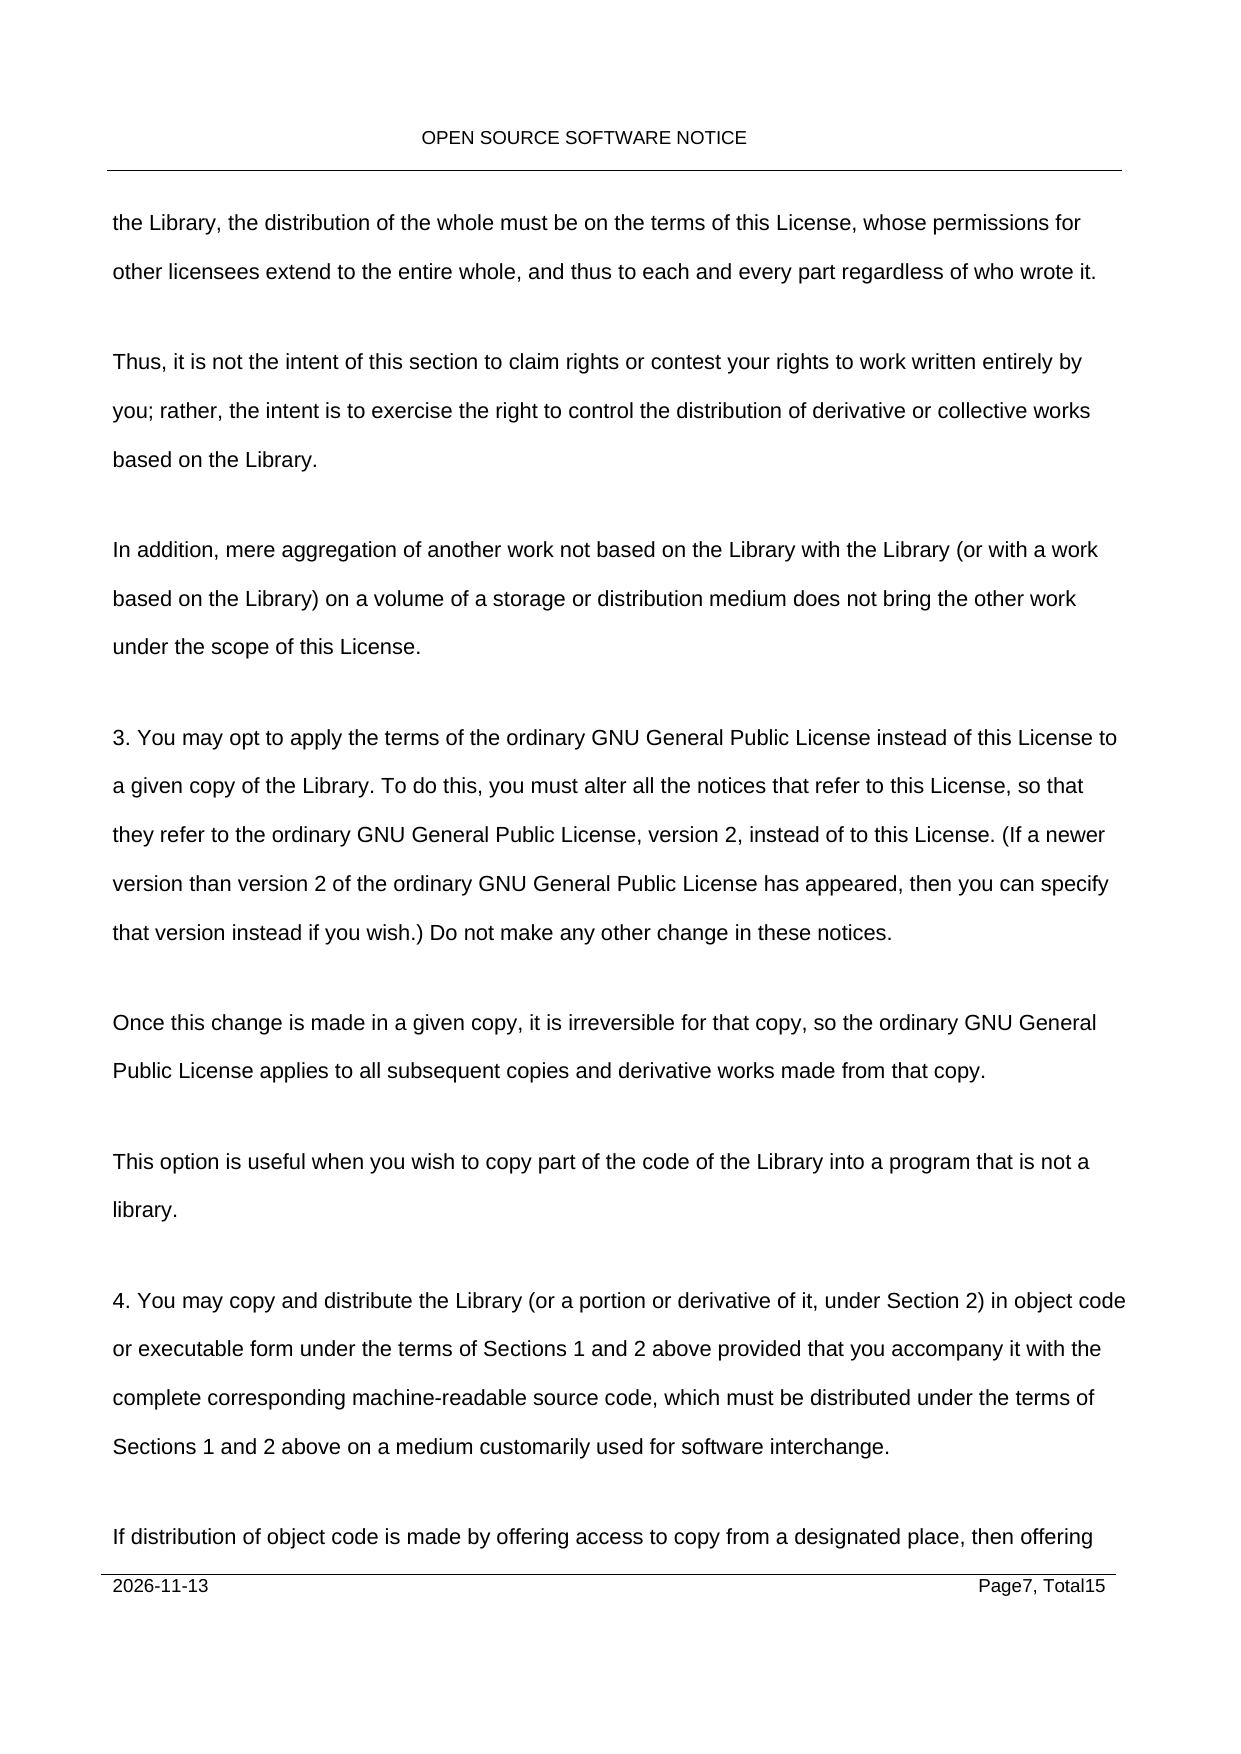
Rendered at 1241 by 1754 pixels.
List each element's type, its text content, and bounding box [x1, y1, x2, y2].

text 3. You may opt to apply the terms of the ordinary GNU General Public License instead of this License to a given copy of the Library. To do this, you must alter all the notices that refer to this License, so that they refer to the ordinary GNU General Public License, version 2, instead of to this License. (If a newer version than version 2 of the ordinary GNU General Public License has appeared, then you can specify that version instead if you wish.) Do not make any other change in these notices. [112, 721, 1128, 948]
text Thus, it is not the intent of this section to claim rights or contest your rights to work written entirely by you; rather, the intent is to exercise the right to control the distribution of derivative or collective works based on the Library. [112, 345, 1128, 475]
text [112, 1520, 1128, 1553]
text In addition, mere aggregation of another work not based on the Library with the Library (or with a work based on the Library) on a volume of a storage or distribution medium does not bring the other work under the scope of this License. [112, 533, 1128, 663]
text Once this change is made in a given copy, it is irreversible for that copy, so the ordinary GNU General Public License applies to all subsequent copies and derivative works made from that copy. [112, 1006, 1128, 1087]
text This option is useful when you wish to copy part of the code of the Library into a program that is not a library. [112, 1145, 1128, 1226]
text 4. You may copy and distribute the Library (or a portion or derivative of it, under Section 2) in object code or executable form under the terms of Sections 1 and 2 above provided that you accompany it with the complete corresponding machine-readable source code, which must be distributed under the terms of Sections 1 and 2 above on a medium customarily used for software interchange. [112, 1284, 1128, 1463]
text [112, 206, 1128, 288]
